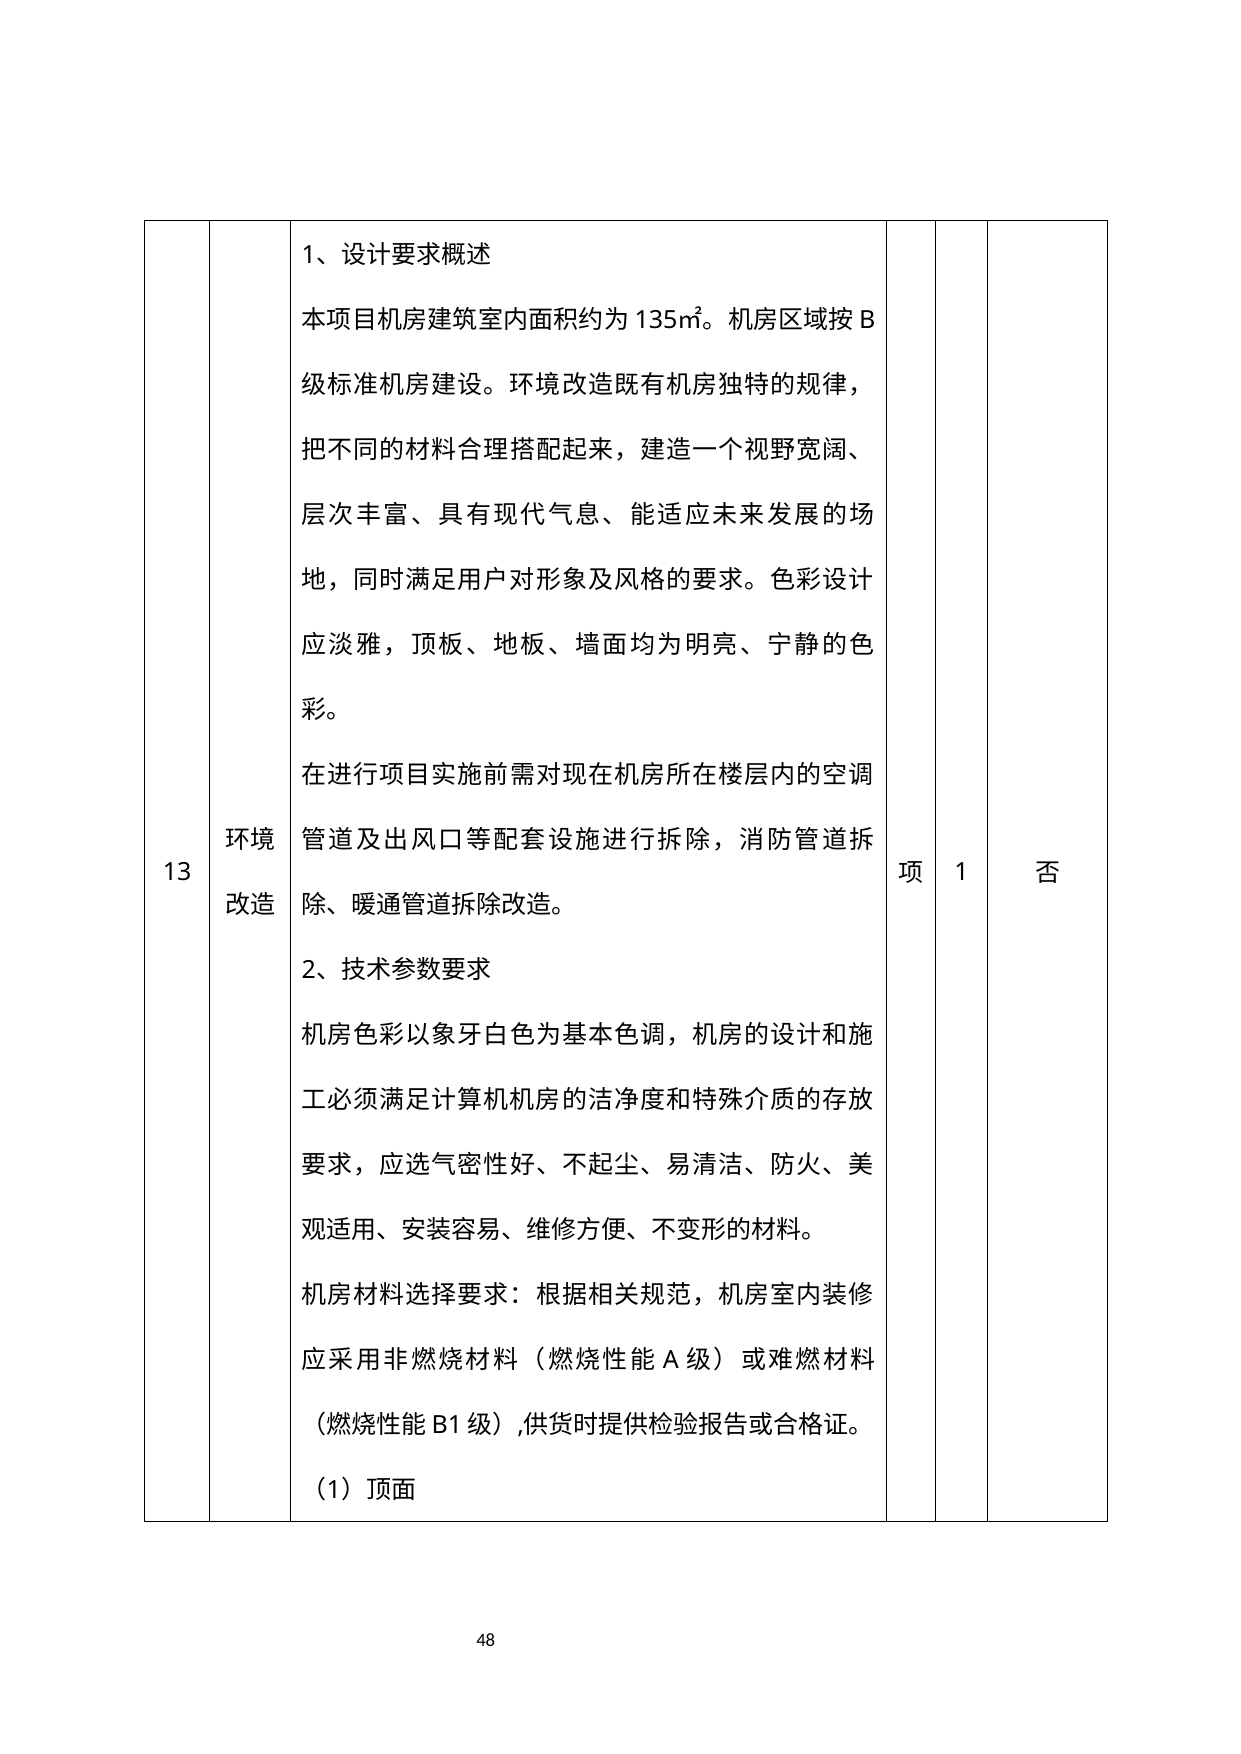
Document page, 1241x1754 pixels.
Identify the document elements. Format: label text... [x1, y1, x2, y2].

table_cell 否 [988, 221, 1107, 1521]
table_cell 13 [145, 221, 209, 1521]
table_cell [291, 221, 886, 1521]
table_cell 1 [936, 221, 987, 1521]
table_cell 项 [887, 221, 935, 1521]
table_cell 环境改造 [210, 221, 290, 1521]
